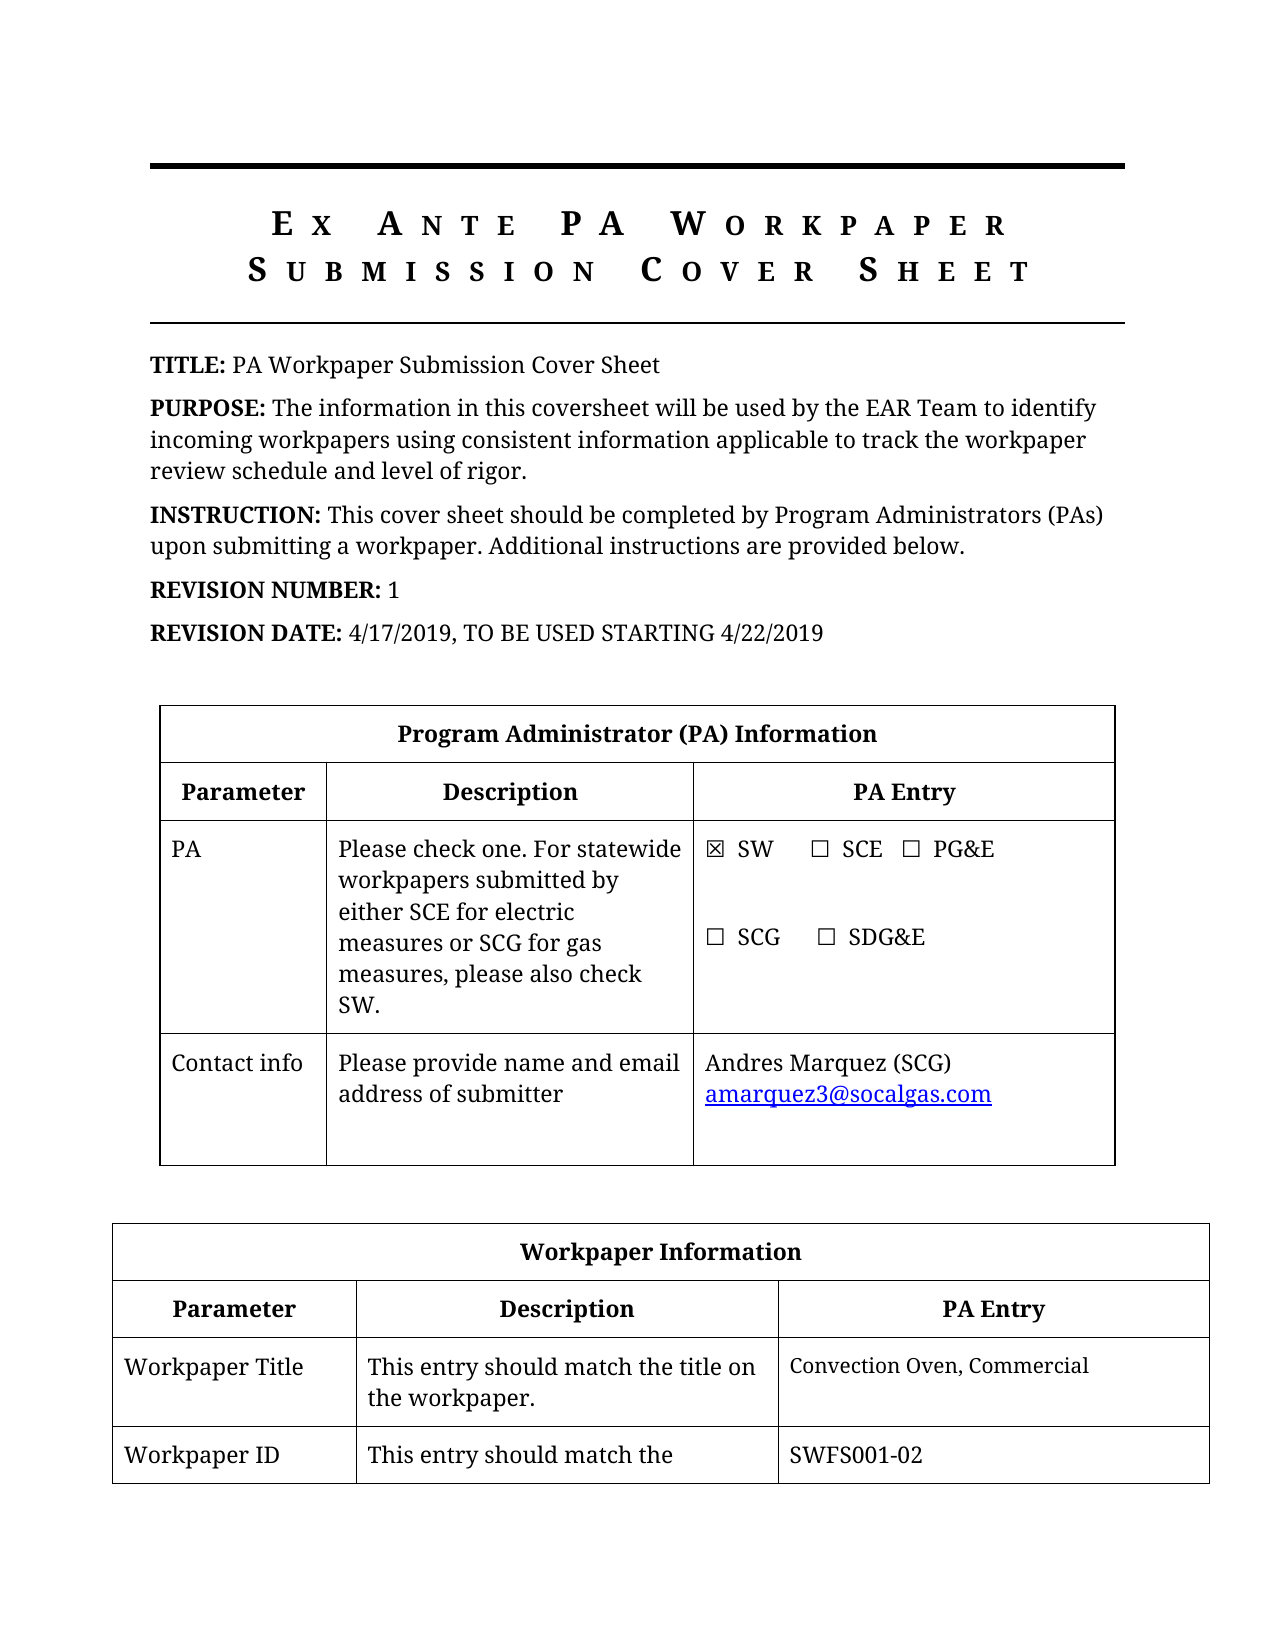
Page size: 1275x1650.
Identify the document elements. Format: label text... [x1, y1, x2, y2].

table_cell Contact info [161, 1034, 326, 1165]
table_cell SW SCE PG&E SCG SDG&E [694, 821, 1114, 1033]
table_cell Please provide name and email address of submitter [327, 1034, 693, 1165]
table_cell PA Entry [694, 763, 1114, 819]
table_cell Parameter [113, 1281, 356, 1337]
table_cell PA [161, 821, 326, 1033]
table_header Program Administrator (PA) Information [161, 706, 1114, 762]
table_cell Please check one. For statewide workpapers submitted by either SCE for electric measures or SCG for gas measures, please also check SW. [327, 821, 693, 1033]
table_cell Description [327, 763, 693, 819]
table_cell Convection Oven, Commercial [779, 1338, 1209, 1426]
table_cell Parameter [161, 763, 326, 819]
text Ex Ante PA Workpaper Submission Cover Sheet [150, 169, 1125, 322]
text REVISION NUMBER: 1 [150, 574, 1125, 605]
text Title: PA Workpaper Submission Cover Sheet [150, 349, 1125, 380]
table_cell Workpaper ID [113, 1427, 356, 1483]
table_header Workpaper Information [113, 1224, 1209, 1280]
table_cell This entry should match the title on the workpaper. [357, 1338, 778, 1426]
text Purpose: The information in this coversheet will be used by the EAR Team to identify incoming workpapers using consistent information applicable to track the workpaper review schedule and level of rigor. [150, 392, 1125, 486]
text INSTRUCTION: This cover sheet should be completed by Program Administrators (PAs) upon submitting a workpaper. Additional instructions are provided below. [150, 499, 1125, 561]
table_cell SWFS001-02 [779, 1427, 1209, 1483]
text REVISION DATE: 4/17/2019, to be used starting 4/22/2019 [150, 617, 1125, 649]
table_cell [357, 1427, 778, 1483]
table_cell Andres Marquez (SCG) amarquez3@socalgas.com [694, 1034, 1114, 1165]
table_cell PA Entry [779, 1281, 1209, 1337]
table_cell Description [357, 1281, 778, 1337]
table_cell Workpaper Title [113, 1338, 356, 1426]
